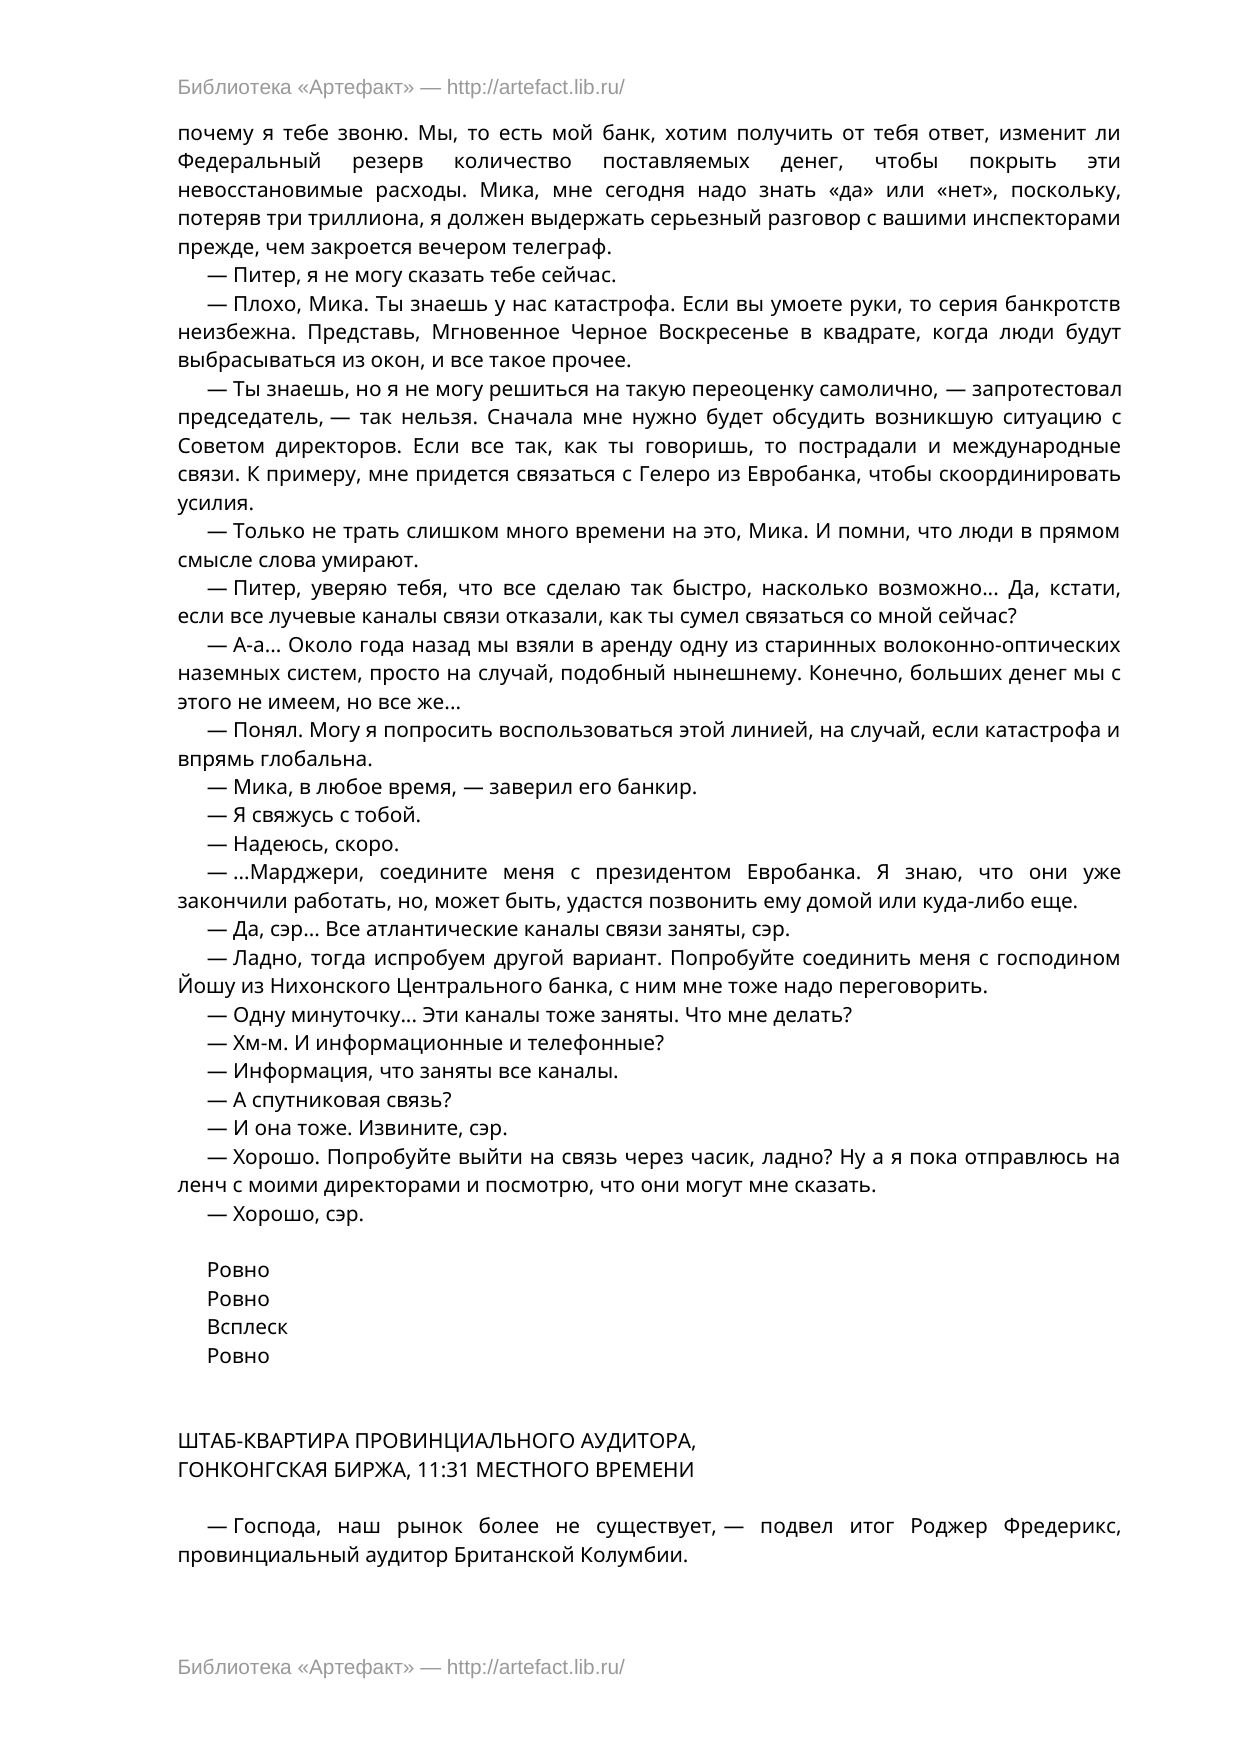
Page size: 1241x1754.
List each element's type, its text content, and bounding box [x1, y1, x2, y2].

text — Господа, наш рынок более не существует, — подвел итог Роджер Фредерикс, провинциальный аудитор Британской Колумбии. [177, 1512, 1122, 1568]
text — Да, сэр... Все атлантические каналы связи заняты, сэр. [177, 914, 1122, 943]
text — Плохо, Мика. Ты знаешь у нас катастрофа. Если вы умоете руки, то серия банкротств неизбежна. Представь, Мгновенное Черное Воскресенье в квадрате, когда люди будут выбрасываться из окон, и все такое прочее. [177, 289, 1122, 374]
text — Надеюсь, скоро. [177, 829, 1122, 857]
text — А-а... Около года назад мы взяли в аренду одну из старинных волоконно-оптических наземных систем, просто на случай, подобный нынешнему. Конечно, больших денег мы с этого не имеем, но все же... [177, 630, 1122, 715]
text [177, 118, 1122, 260]
text — Хорошо, сэр. [177, 1199, 1122, 1227]
text — Хорошо. Попробуйте выйти на связь через часик, ладно? Ну а я пока отправлюсь на ленч с моими директорами и посмотрю, что они могут мне сказать. [177, 1142, 1122, 1199]
text ГОНКОНГСКАЯ БИРЖА, 11:31 МЕСТНОГО ВРЕМЕНИ [177, 1455, 1122, 1483]
text — Питер, уверяю тебя, что все сделаю так быстро, насколько возможно... Да, кстати, если все лучевые каналы связи отказали, как ты сумел связаться со мной сейчас? [177, 573, 1122, 630]
text — Мика, в любое время, — заверил его банкир. [177, 772, 1122, 801]
text — Одну минуточку... Эти каналы тоже заняты. Что мне делать? [177, 1000, 1122, 1028]
text — Информация, что заняты все каналы. [177, 1057, 1122, 1085]
text — Я свяжусь с тобой. [177, 801, 1122, 829]
text — ...Марджери, соедините меня с президентом Евробанка. Я знаю, что они уже закончили работать, но, может быть, удастся позвонить ему домой или куда-либо еще. [177, 857, 1122, 914]
text — Питер, я не могу сказать тебе сейчас. [177, 260, 1122, 289]
text — Понял. Могу я попросить воспользоваться этой линией, на случай, если катастрофа и впрямь глобальна. [177, 715, 1122, 772]
text Ровно [177, 1284, 1122, 1312]
text — Ты знаешь, но я не могу решиться на такую переоценку самолично, — запротестовал председатель, — так нельзя. Сначала мне нужно будет обсудить возникшую ситуацию с Советом директоров. Если все так, как ты говоришь, то пострадали и международные связи. К примеру, мне придется связаться с Гелеро из Евробанка, чтобы скоординировать усилия. [177, 374, 1122, 516]
text — Хм-м. И информационные и телефонные? [177, 1028, 1122, 1057]
text — Только не трать слишком много времени на это, Мика. И помни, что люди в прямом смысле слова умирают. [177, 516, 1122, 573]
text — И она тоже. Извините, сэр. [177, 1113, 1122, 1142]
text ШТАБ-КВАРТИРА ПРОВИНЦИАЛЬНОГО АУДИТОРА, [177, 1426, 1122, 1455]
text Всплеск [177, 1312, 1122, 1341]
text Ровно [177, 1341, 1122, 1369]
text — Ладно, тогда испробуем другой вариант. Попробуйте соединить меня с господином Йошу из Нихонского Центрального банка, с ним мне тоже надо переговорить. [177, 943, 1122, 1000]
text — А спутниковая связь? [177, 1085, 1122, 1113]
text Ровно [177, 1256, 1122, 1284]
